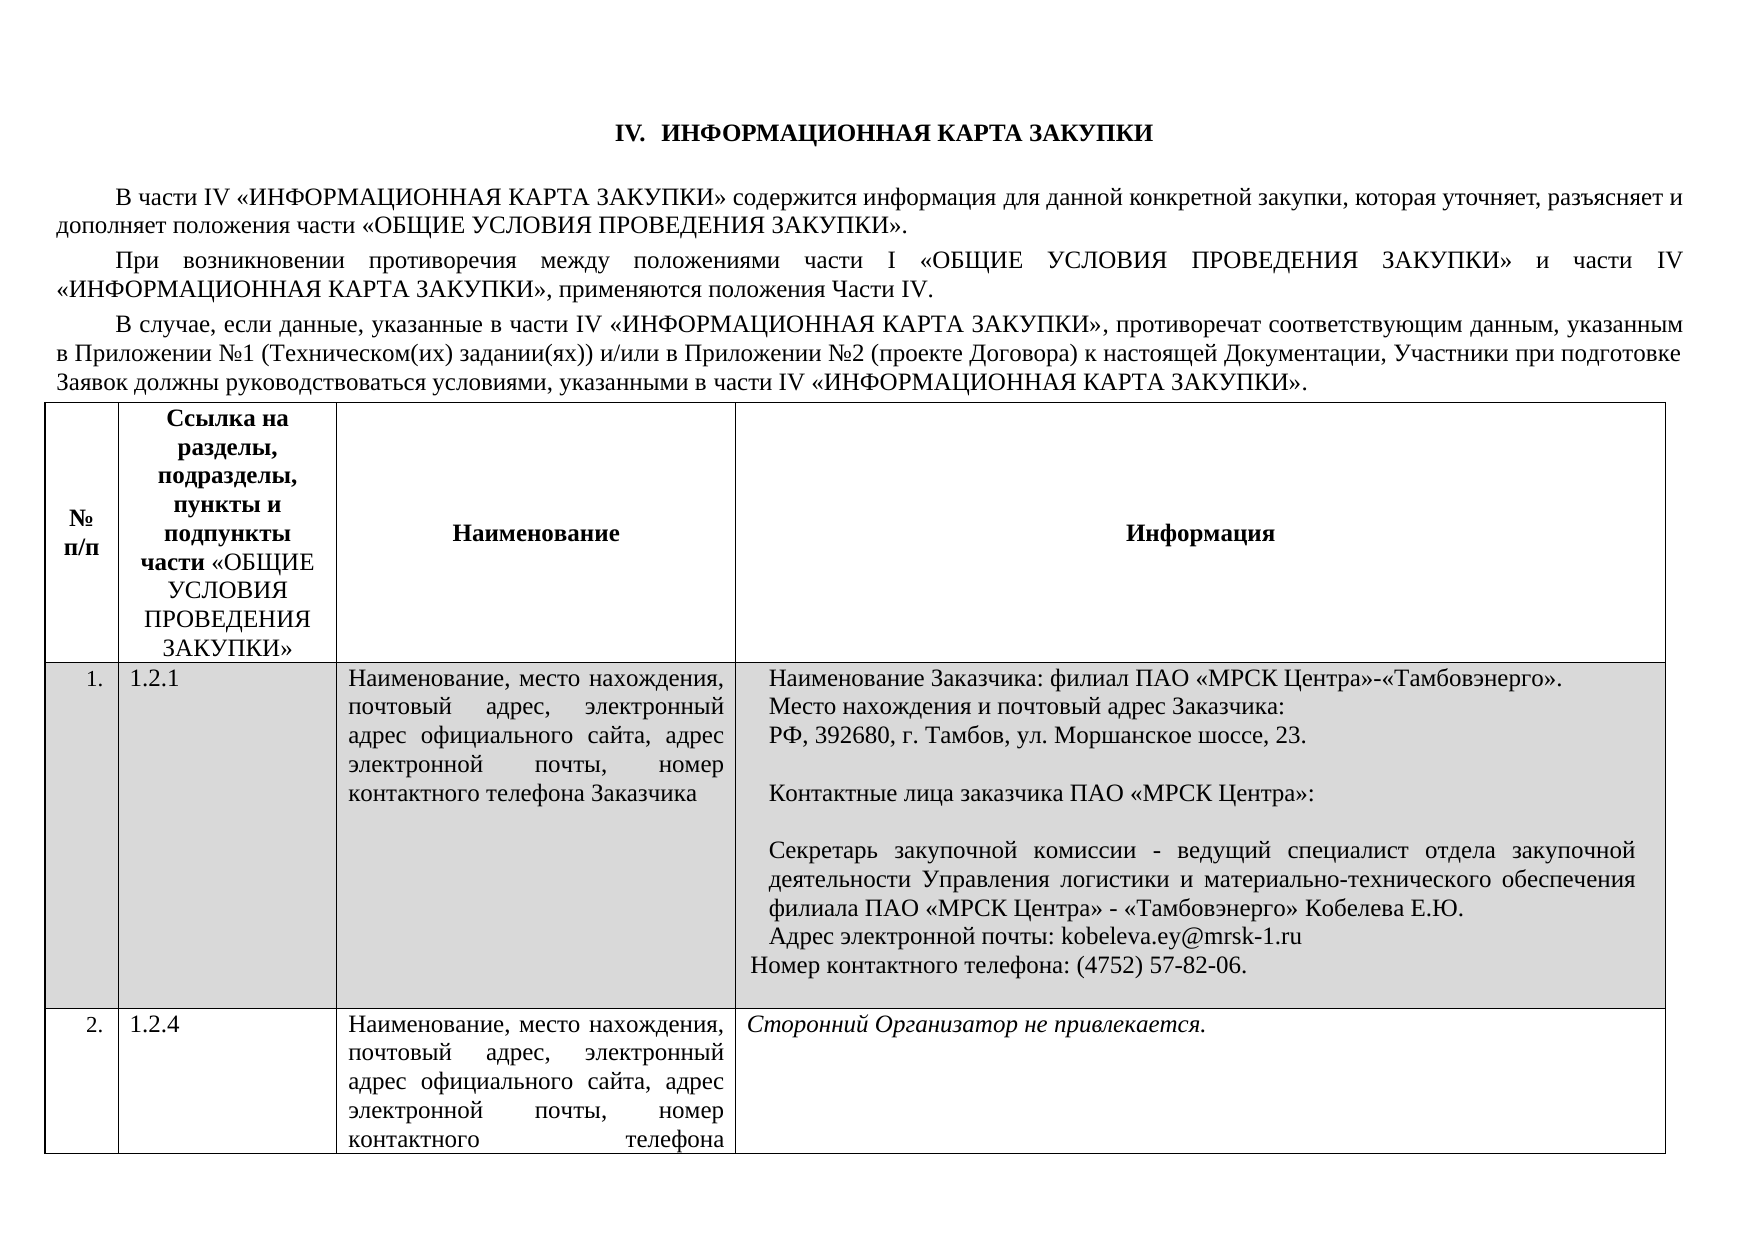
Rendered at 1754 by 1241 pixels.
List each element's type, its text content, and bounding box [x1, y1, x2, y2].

text В случае, если данные, указанные в части IV «ИНФОРМАЦИОННАЯ КАРТА ЗАКУПКИ», противоречат соответствующим данным, указанным в Приложении №1 (Техническом(их) задании(ях)) и/или в Приложении №2 (проекте Договора) к настоящей Документации, Участники при подготовке Заявок должны руководствоваться условиями, указанными в части IV «ИНФОРМАЦИОННАЯ КАРТА ЗАКУПКИ». [56, 309, 1683, 396]
subtitle ИНФОРМАЦИОННАЯ КАРТА ЗАКУПКИ [56, 118, 1683, 147]
table_cell 1.2.1 [119, 663, 336, 1008]
text При возникновении противоречия между положениями части I «ОБЩИЕ УСЛОВИЯ ПРОВЕДЕНИЯ ЗАКУПКИ» и части IV «ИНФОРМАЦИОННАЯ КАРТА ЗАКУПКИ», применяются положения Части IV. [56, 246, 1683, 303]
table_header Наименование [337, 403, 735, 662]
table_cell [46, 663, 118, 1008]
table_cell Наименование, место нахождения, почтовый адрес, электронный адрес официального сайта, адрес электронной почты, номер контактного телефона Заказчика [337, 663, 735, 1008]
table_cell Наименование Заказчика: филиал ПАО «МРСК Центра»-«Тамбовэнерго». Место нахождения и почтовый адрес Заказчика: РФ, 392680, г. Тамбов, ул. Моршанское шоссе, 23. Контактные лица заказчика ПАО «МРСК Центра»: Секретарь закупочной комиссии - ведущий специалист отдела закупочной деятельности Управления логистики и материально-технического обеспечения филиала ПАО «МРСК Центра» - «Тамбовэнерго» Кобелева Е.Ю. Адрес электронной почты: kobeleva.ey@mrsk-1.ru Номер контактного телефона: (4752) 57-82-06. [736, 663, 1665, 1008]
table_header № п/п [46, 403, 118, 662]
table_header Информация [736, 403, 1665, 662]
table_cell 1.2.4 [119, 1009, 336, 1152]
text В части IV «ИНФОРМАЦИОННАЯ КАРТА ЗАКУПКИ» содержится информация для данной конкретной закупки, которая уточняет, разъясняет и дополняет положения части «ОБЩИЕ УСЛОВИЯ ПРОВЕДЕНИЯ ЗАКУПКИ». [56, 182, 1683, 239]
table_header Ссылка на разделы, подразделы, пункты и подпункты части «ОБЩИЕ УСЛОВИЯ ПРОВЕДЕНИЯ ЗАКУПКИ» [119, 403, 336, 662]
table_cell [736, 1009, 1665, 1152]
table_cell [337, 1009, 735, 1152]
table_cell [46, 1009, 118, 1152]
